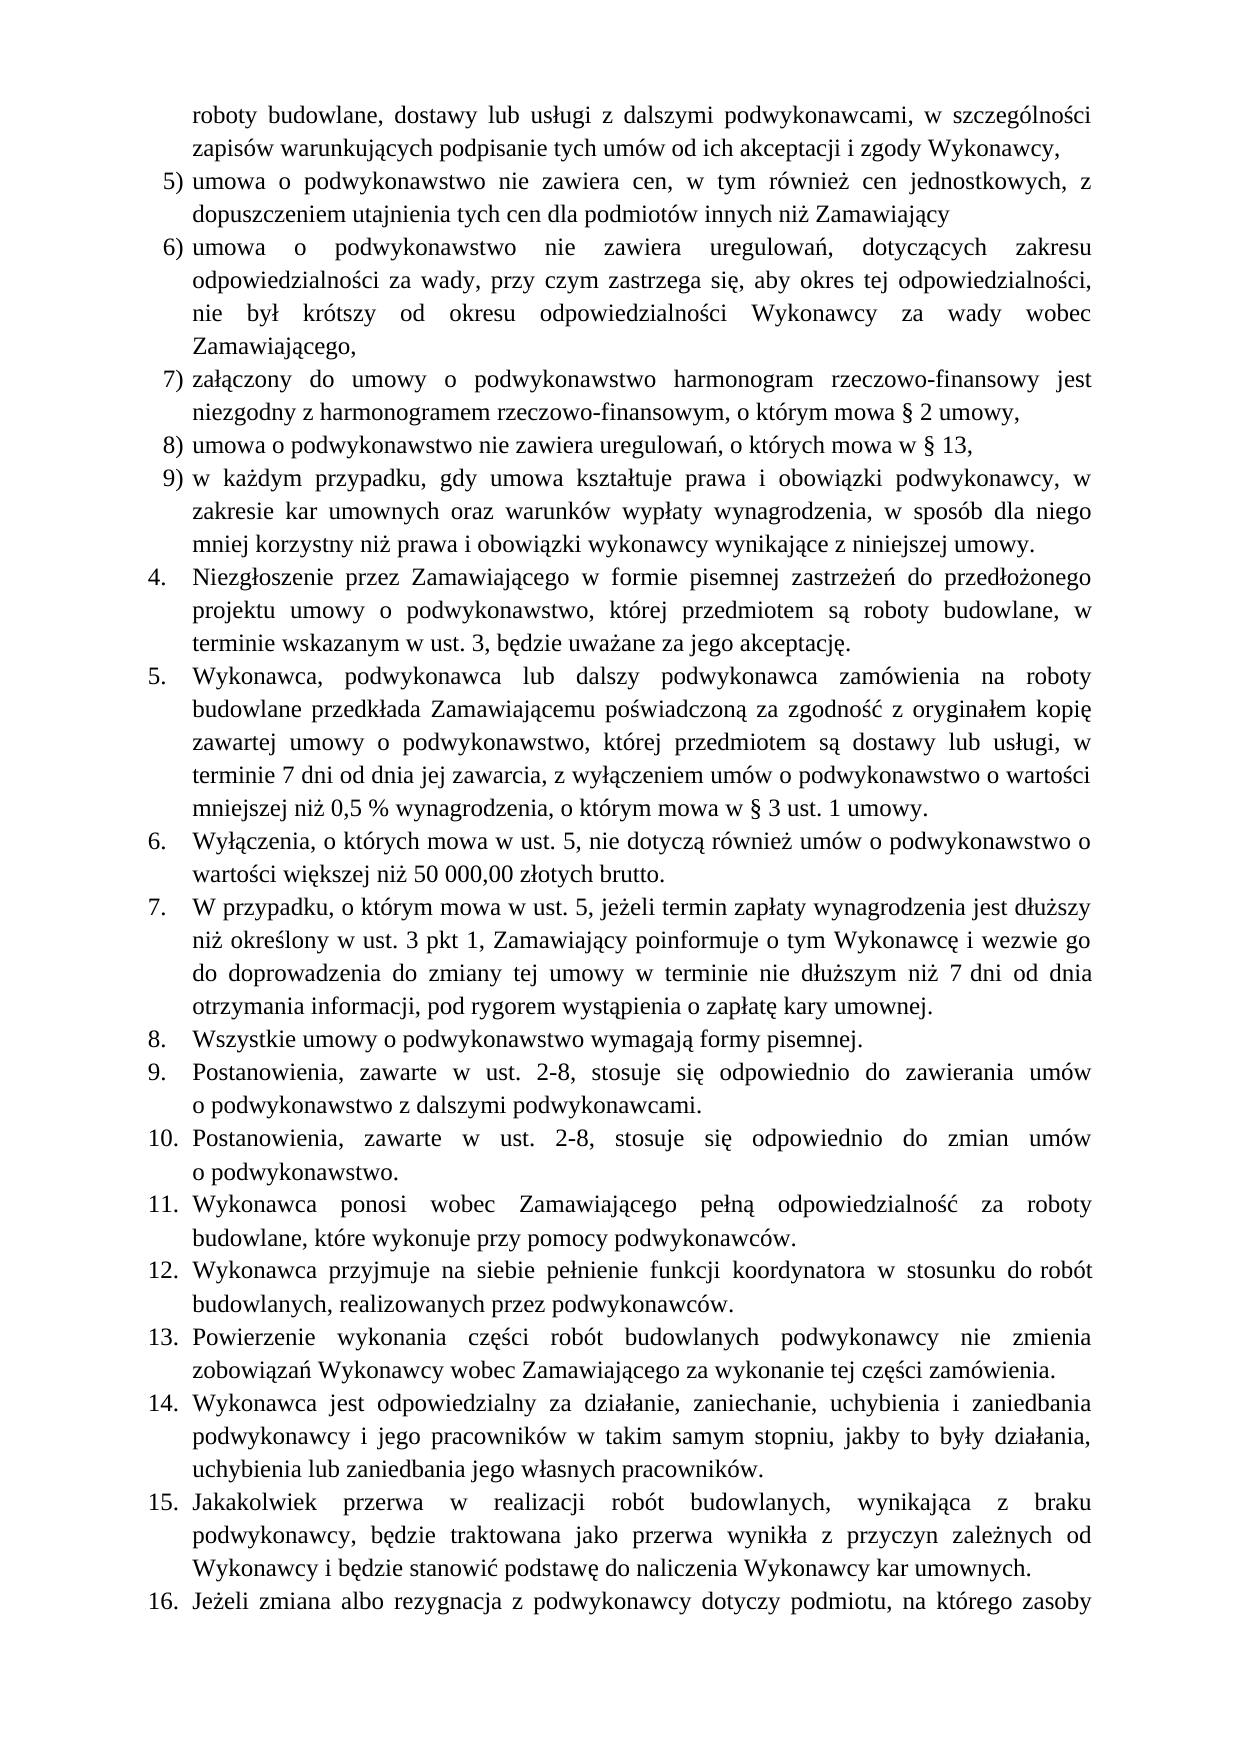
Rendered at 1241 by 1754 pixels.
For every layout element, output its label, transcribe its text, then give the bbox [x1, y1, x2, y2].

list Niezgłoszenie przez Zamawiającego w formie pisemnej zastrzeżeń do przedłożonego projektu umowy o podwykonawstwo, której przedmiotem są roboty budowlane, w terminie wskazanym w ust. 3, będzie uważane za jego akceptację. [148, 562, 1092, 657]
list W przypadku, o którym mowa w ust. 5, jeżeli termin zapłaty wynagrodzenia jest dłuższy niż określony w ust. 3 pkt 1, Zamawiający poinformuje o tym Wykonawcę i wezwie go do doprowadzenia do zmiany tej umowy w terminie nie dłuższym niż 7 dni od dnia otrzymania informacji, pod rygorem wystąpienia o zapłatę kary umownej. [148, 892, 1092, 1020]
list umowa o podwykonawstwo nie zawiera cen, w tym również cen jednostkowych, z dopuszczeniem utajnienia tych cen dla podmiotów innych niż Zamawiający [163, 166, 1092, 228]
list załączony do umowy o podwykonawstwo harmonogram rzeczowo-finansowy jest niezgodny z harmonogramem rzeczowo-finansowym, o którym mowa § 2 umowy, [163, 364, 1092, 426]
list Wykonawca przyjmuje na siebie pełnienie funkcji koordynatora w stosunku do robót budowlanych, realizowanych przez podwykonawców. [148, 1256, 1092, 1317]
list Wykonawca ponosi wobec Zamawiającego pełną odpowiedzialność za roboty budowlane, które wykonuje przy pomocy podwykonawców. [148, 1189, 1092, 1251]
list umowa o podwykonawstwo nie zawiera uregulowań, o których mowa w § 13, [163, 430, 1092, 459]
list Wszystkie umowy o podwykonawstwo wymagają formy pisemnej. [148, 1024, 1092, 1053]
list Wykonawca jest odpowiedzialny za działanie, zaniechanie, uchybienia i zaniedbania podwykonawcy i jego pracowników w takim samym stopniu, jakby to były działania, uchybienia lub zaniedbania jego własnych pracowników. [148, 1388, 1092, 1482]
list umowa o podwykonawstwo nie zawiera uregulowań, dotyczących zakresu odpowiedzialności za wady, przy czym zastrzega się, aby okres tej odpowiedzialności, nie był krótszy od okresu odpowiedzialności Wykonawcy za wady wobec Zamawiającego, [163, 232, 1092, 360]
list Powierzenie wykonania części robót budowlanych podwykonawcy nie zmienia zobowiązań Wykonawcy wobec Zamawiającego za wykonanie tej części zamówienia. [148, 1322, 1092, 1383]
list Postanowienia, zawarte w ust. 2-8, stosuje się odpowiednio do zawierania umów o podwykonawstwo z dalszymi podwykonawcami. [148, 1057, 1092, 1119]
list Postanowienia, zawarte w ust. 2-8, stosuje się odpowiednio do zmian umów o podwykonawstwo. [148, 1123, 1092, 1185]
list Wyłączenia, o których mowa w ust. 5, nie dotyczą również umów o podwykonawstwo o wartości większej niż 50 000,00 złotych brutto. [148, 826, 1092, 888]
list Jakakolwiek przerwa w realizacji robót budowlanych, wynikająca z braku podwykonawcy, będzie traktowana jako przerwa wynikła z przyczyn zależnych od Wykonawcy i będzie stanowić podstawę do naliczenia Wykonawcy kar umownych. [148, 1487, 1092, 1582]
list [163, 100, 1092, 162]
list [148, 1586, 1092, 1614]
list w każdym przypadku, gdy umowa kształtuje prawa i obowiązki podwykonawcy, w zakresie kar umownych oraz warunków wypłaty wynagrodzenia, w sposób dla niego mniej korzystny niż prawa i obowiązki wykonawcy wynikające z niniejszej umowy. [163, 463, 1092, 558]
list Wykonawca, podwykonawca lub dalszy podwykonawca zamówienia na roboty budowlane przedkłada Zamawiającemu poświadczoną za zgodność z oryginałem kopię zawartej umowy o podwykonawstwo, której przedmiotem są dostawy lub usługi, w terminie 7 dni od dnia jej zawarcia, z wyłączeniem umów o podwykonawstwo o wartości mniejszej niż 0,5 % wynagrodzenia, o którym mowa w § 3 ust. 1 umowy. [148, 661, 1092, 822]
